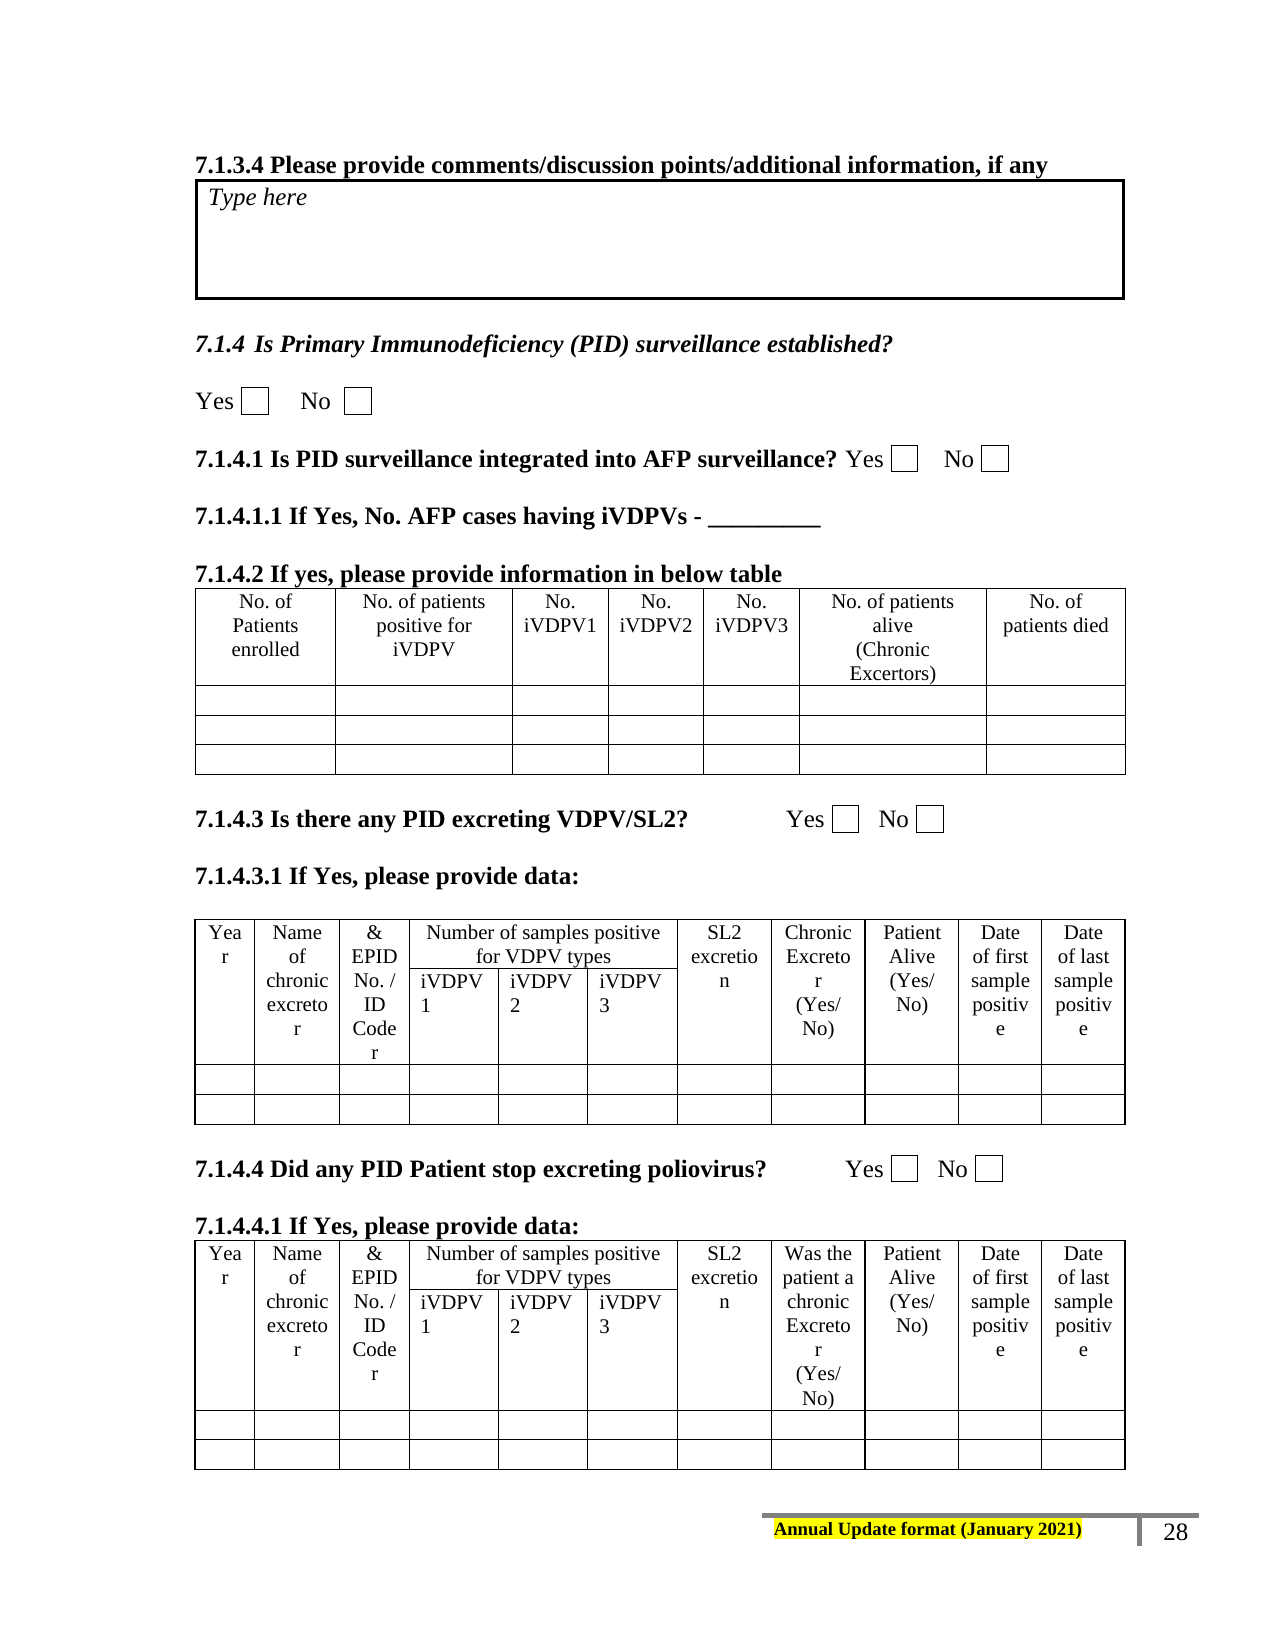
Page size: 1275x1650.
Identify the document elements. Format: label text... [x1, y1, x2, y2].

table_cell [196, 1095, 254, 1124]
table_header Chronic Excretor (Yes/No) [772, 920, 864, 1064]
table_header Name of chronic excretor [255, 920, 339, 1064]
table_cell [588, 1065, 677, 1094]
table_cell [336, 716, 512, 744]
table_cell [772, 1440, 864, 1469]
table_cell [959, 1440, 1041, 1469]
table_cell [255, 1065, 339, 1094]
table_cell [513, 745, 608, 774]
table_cell [255, 1411, 339, 1439]
table_cell iVDPV1 [410, 969, 498, 1064]
table_cell [959, 1065, 1041, 1094]
table_cell [410, 1065, 498, 1094]
table_header Year [196, 920, 254, 1064]
table_cell [1042, 1095, 1124, 1124]
text 7.1.4 Is Primary Immunodeficiency (PID) surveillance established? [195, 329, 1125, 357]
table_cell [340, 1440, 409, 1469]
table_header & EPID No. / ID Coder [340, 1241, 409, 1409]
table_cell [513, 716, 608, 744]
table_header No. iVDPV1 [513, 589, 608, 685]
table_cell [196, 716, 335, 744]
text Yes No [195, 386, 1125, 415]
table_cell [196, 745, 335, 774]
table_cell [866, 1411, 958, 1439]
table_header No. of patients alive (Chronic Excertors) [800, 589, 986, 685]
table_header No. of Patients enrolled [196, 589, 335, 685]
table_cell [336, 686, 512, 714]
table_cell [866, 1440, 958, 1469]
table_cell [987, 686, 1125, 714]
table_cell [255, 1095, 339, 1124]
table_header SL2 excretion [678, 1241, 771, 1409]
table_header Type here [198, 182, 1122, 297]
table_cell [410, 1411, 498, 1439]
table_cell [800, 686, 986, 714]
table_header & EPID No. / ID Coder [340, 920, 409, 1064]
table_cell [196, 1440, 254, 1469]
table_header SL2 excretion [678, 920, 771, 1064]
table_cell [499, 1095, 587, 1124]
table_cell [499, 1065, 587, 1094]
text 7.1.4.4.1 If Yes, please provide data: [195, 1211, 1125, 1240]
table_cell [866, 1065, 958, 1094]
table_header No. iVDPV3 [704, 589, 799, 685]
table_cell [678, 1095, 771, 1124]
table_cell [340, 1065, 409, 1094]
table_cell [196, 686, 335, 714]
table_cell [196, 1065, 254, 1094]
table_cell iVDPV3 [588, 1290, 677, 1409]
table_header No. of patients positive for iVDPV [336, 589, 512, 685]
table_cell [800, 745, 986, 774]
text 7.1.4.1 Is PID surveillance integrated into AFP surveillance? Yes No [195, 444, 1125, 472]
table_cell [609, 716, 703, 744]
table_header Number of samples positive for VDPV types [410, 1241, 677, 1289]
table_cell [987, 716, 1125, 744]
table_cell [959, 1095, 1041, 1124]
table_cell [588, 1095, 677, 1124]
table_cell [704, 686, 799, 714]
table_cell [588, 1440, 677, 1469]
table_header Patient Alive (Yes/No) [866, 920, 958, 1064]
table_cell [678, 1440, 771, 1469]
table_cell [513, 686, 608, 714]
table_cell [499, 1440, 587, 1469]
table_cell [772, 1065, 864, 1094]
text 7.1.4.3.1 If Yes, please provide data: [195, 861, 1125, 890]
table_cell iVDPV1 [410, 1290, 498, 1409]
table_header Number of samples positive for VDPV types [410, 920, 677, 968]
table_cell iVDPV2 [499, 969, 587, 1064]
text 7.1.4.2 If yes, please provide information in below table [195, 559, 1125, 587]
table_cell [678, 1411, 771, 1439]
table_cell [609, 745, 703, 774]
table_cell [800, 716, 986, 744]
table_cell [336, 745, 512, 774]
table_header Year [196, 1241, 254, 1409]
table_cell [196, 1411, 254, 1439]
table_header No. of patients died [987, 589, 1125, 685]
table_cell [609, 686, 703, 714]
text 7.1.4.4 Did any PID Patient stop excreting poliovirus? Yes No [195, 1154, 1125, 1182]
table_cell [499, 1411, 587, 1439]
table_cell [588, 1411, 677, 1439]
table_header Date of first sample positive [959, 1241, 1041, 1409]
table_header No. iVDPV2 [609, 589, 703, 685]
table_header Date of last sample positive [1042, 920, 1124, 1064]
table_cell [1042, 1411, 1124, 1439]
table_cell [704, 716, 799, 744]
table_cell [340, 1095, 409, 1124]
table_cell [704, 745, 799, 774]
table_header Name of chronic excretor [255, 1241, 339, 1409]
table_header Patient Alive (Yes/No) [866, 1241, 958, 1409]
table_cell [255, 1440, 339, 1469]
table_cell [772, 1095, 864, 1124]
table_cell [410, 1440, 498, 1469]
table_cell [772, 1411, 864, 1439]
table_header Date of first sample positive [959, 920, 1041, 1064]
table_cell [1042, 1440, 1124, 1469]
table_cell [410, 1095, 498, 1124]
text 7.1.4.1.1 If Yes, No. AFP cases having iVDPVs - _________ [195, 501, 1125, 530]
table_cell [866, 1095, 958, 1124]
table_cell [987, 745, 1125, 774]
table_cell [340, 1411, 409, 1439]
table_header Was the patient a chronic Excretor (Yes/No) [772, 1241, 864, 1409]
text 7.1.4.3 Is there any PID excreting VDPV/SL2? Yes No [195, 804, 1125, 833]
table_cell iVDPV3 [588, 969, 677, 1064]
table_cell iVDPV2 [499, 1290, 587, 1409]
table_header Date of last sample positive [1042, 1241, 1124, 1409]
table_cell [1042, 1065, 1124, 1094]
table_cell [959, 1411, 1041, 1439]
text 7.1.3.4 Please provide comments/discussion points/additional information, if any [195, 150, 1125, 179]
table_cell [678, 1065, 771, 1094]
